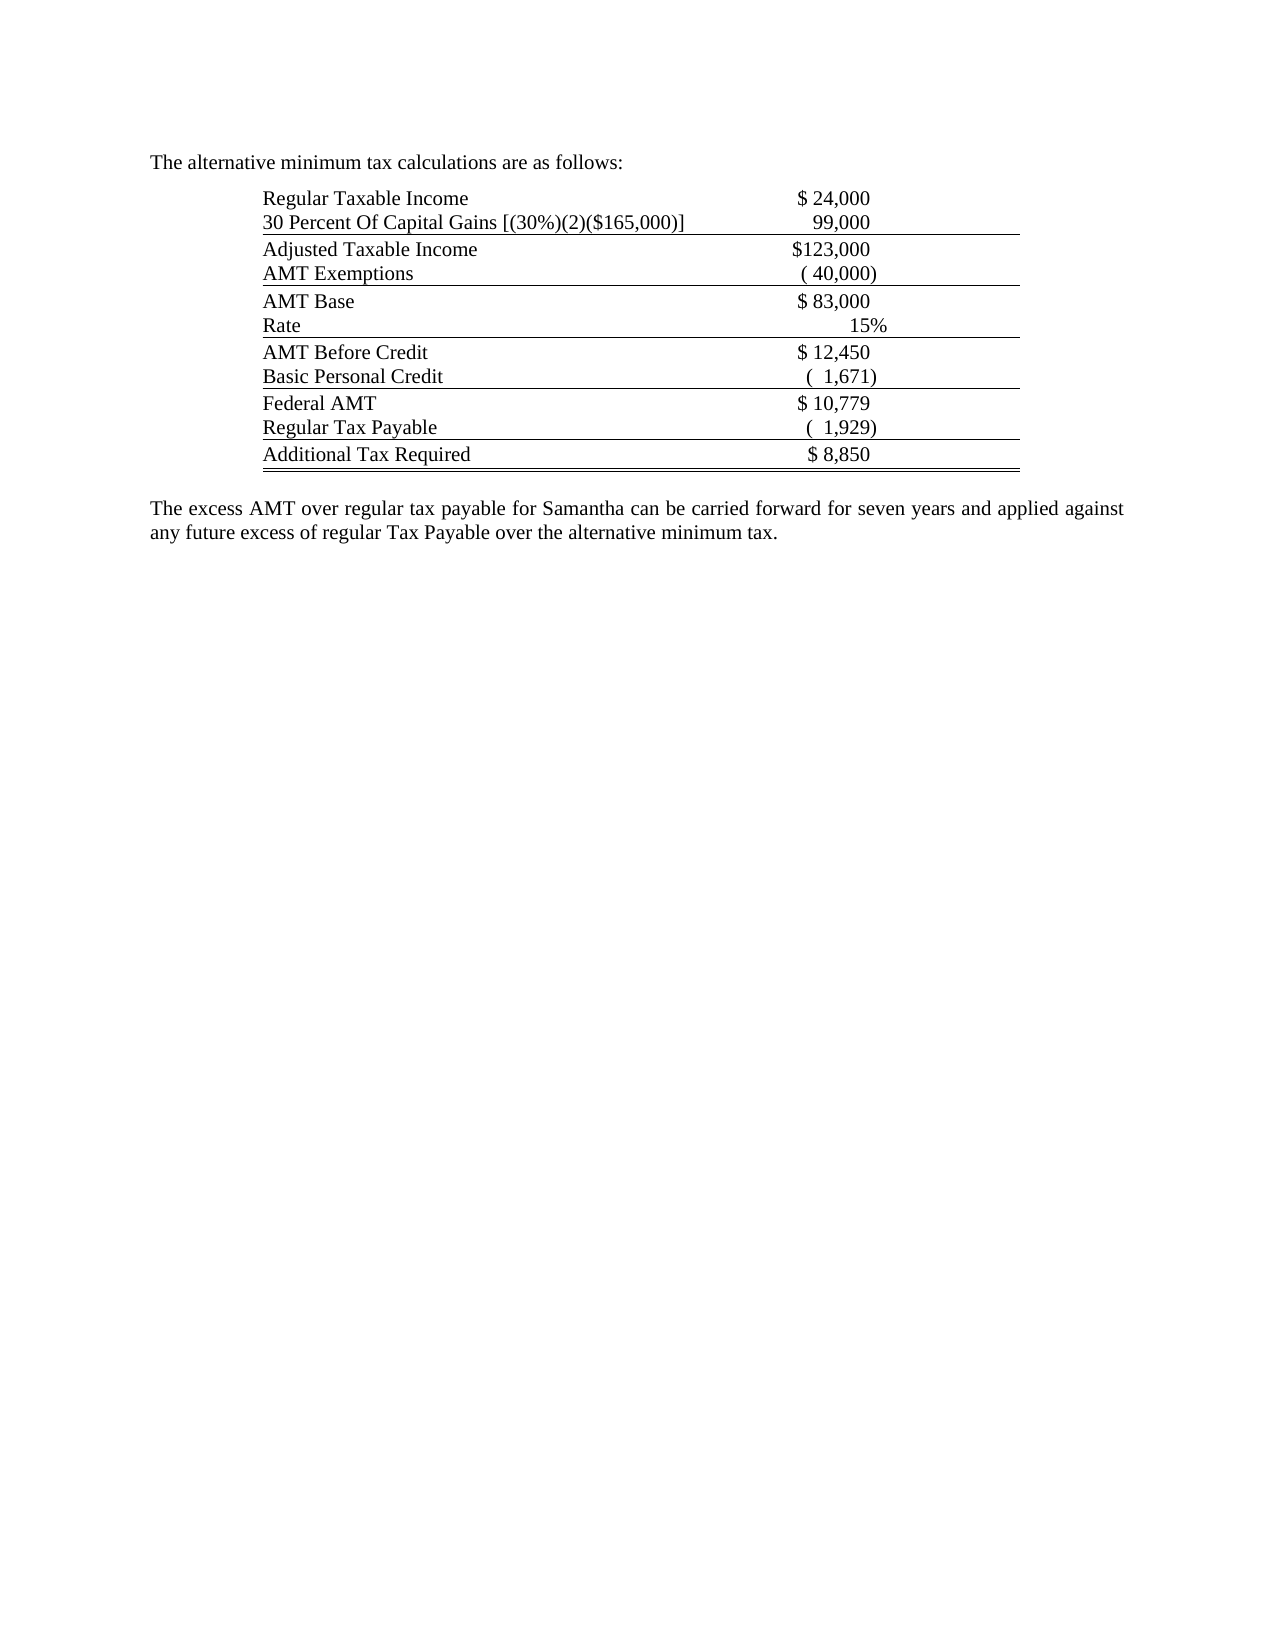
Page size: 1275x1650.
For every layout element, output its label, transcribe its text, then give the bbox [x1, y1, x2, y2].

text Regular Taxable Income $ 24,000 [262, 186, 1020, 210]
text Basic Personal Credit ( 1,671) [262, 364, 1020, 388]
text AMT Exemptions ( 40,000) [262, 261, 1020, 285]
text AMT Before Credit $ 12,450 [262, 338, 1020, 364]
text Rate 15% [262, 313, 1020, 337]
text Additional Tax Required $ 8,850 [262, 440, 1020, 472]
text The excess AMT over regular tax payable for Samantha can be carried forward for seven years and applied against any future excess of regular Tax Payable over the alternative minimum tax. [150, 496, 1125, 544]
text AMT Base $ 83,000 [262, 286, 1020, 313]
text Federal AMT $ 10,779 [262, 389, 1020, 415]
text Regular Tax Payable ( 1,929) [262, 415, 1020, 439]
text The alternative minimum tax calculations are as follows: [150, 150, 1125, 174]
text Adjusted Taxable Income $123,000 [262, 235, 1020, 261]
text 30 Percent Of Capital Gains [(30%)(2)($165,000)] 99,000 [262, 210, 1020, 234]
